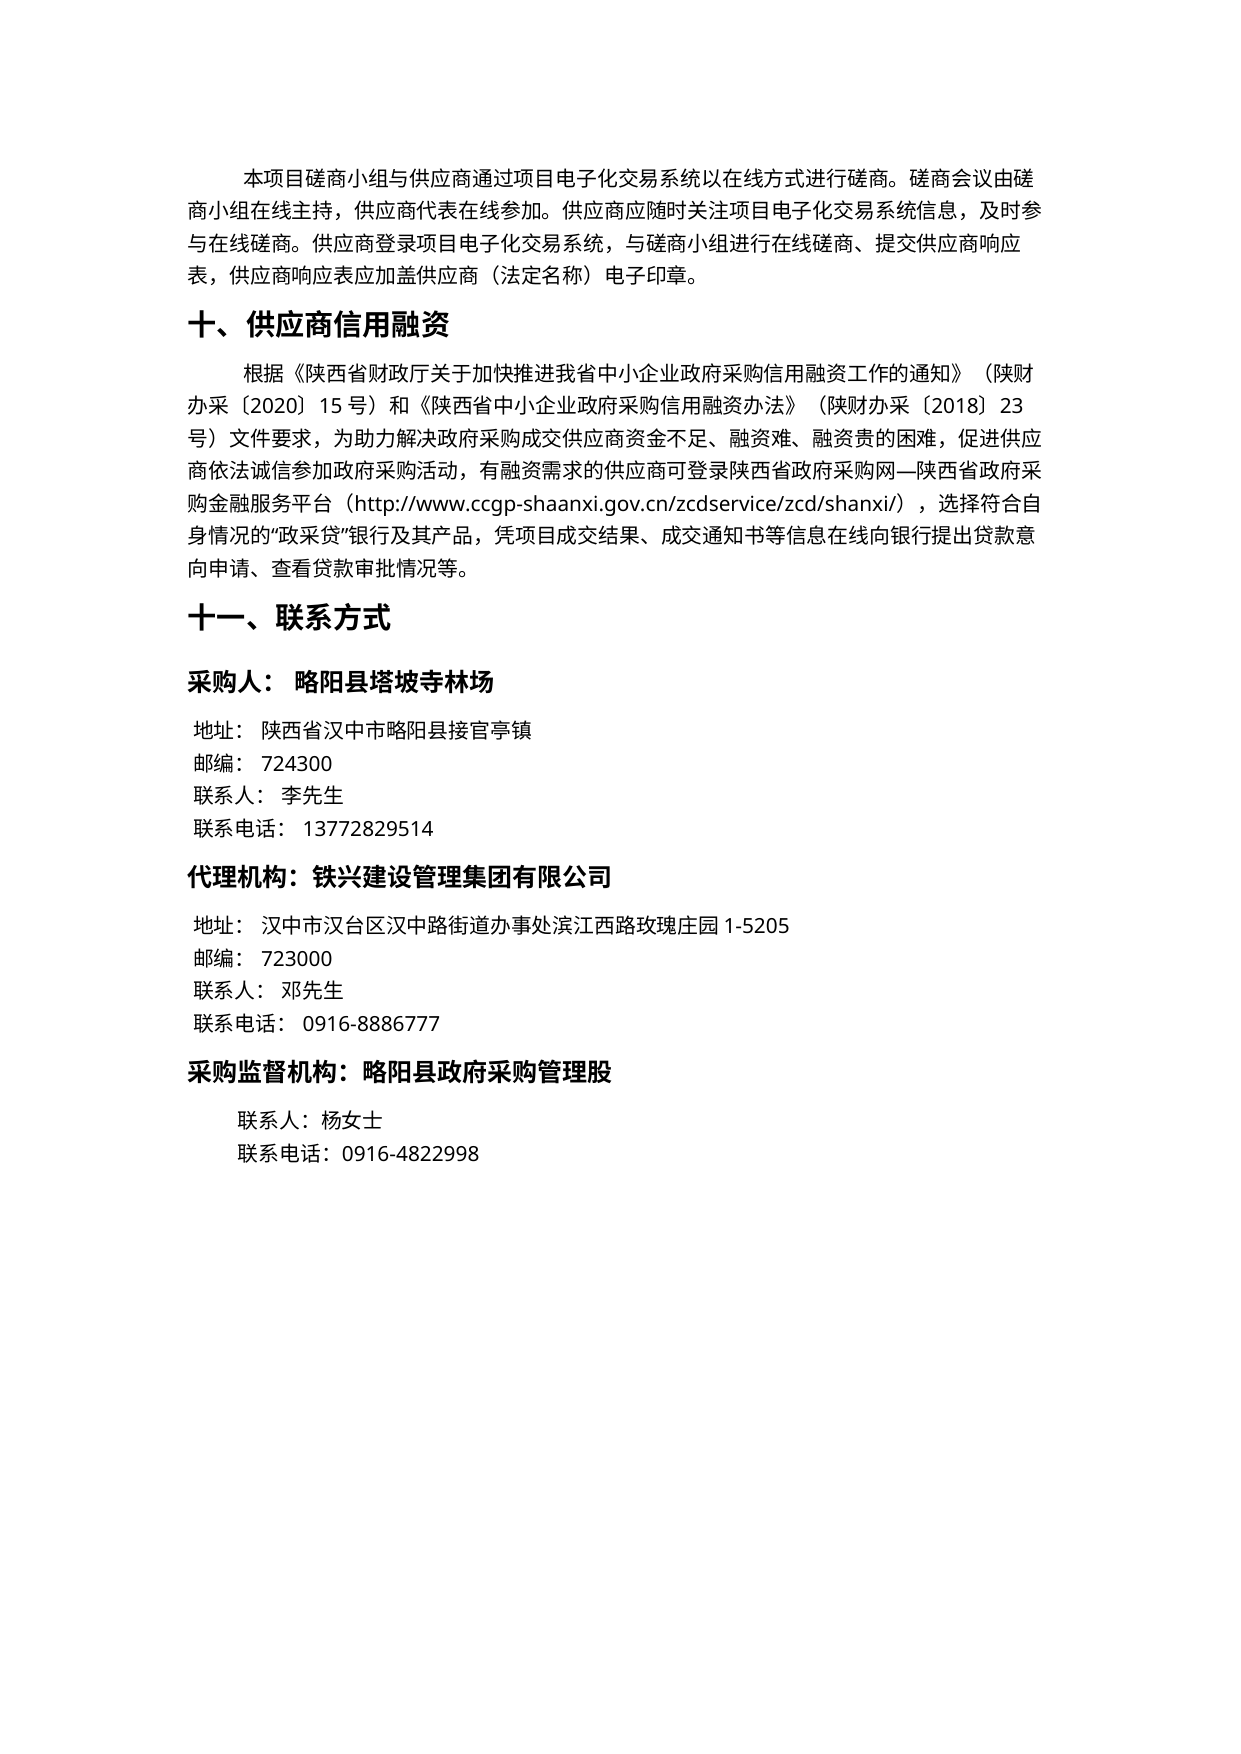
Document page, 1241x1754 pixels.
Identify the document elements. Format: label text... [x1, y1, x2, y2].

text 联系人： 李先生 [187, 779, 1053, 812]
text 采购监督机构：略阳县政府采购管理股 [187, 1039, 1053, 1104]
text 十一、联系方式 [187, 584, 1053, 649]
text 联系人： 邓先生 [187, 974, 1053, 1007]
text 采购人： 略阳县塔坡寺林场 [187, 649, 1053, 714]
text 本项目磋商小组与供应商通过项目电子化交易系统以在线方式进行磋商。磋商会议由磋商小组在线主持，供应商代表在线参加。供应商应随时关注项目电子化交易系统信息，及时参与在线磋商。供应商登录项目电子化交易系统，与磋商小组进行在线磋商、提交供应商响应表，供应商响应表应加盖供应商（法定名称）电子印章。 [187, 162, 1053, 292]
text 邮编： 723000 [187, 942, 1053, 974]
text 十、供应商信用融资 [187, 292, 1053, 357]
text 联系电话： 0916-8886777 [187, 1007, 1053, 1039]
text 邮编： 724300 [187, 747, 1053, 779]
text 联系电话： 13772829514 [187, 812, 1053, 844]
text 地址： 汉中市汉台区汉中路街道办事处滨江西路玫瑰庄园1-5205 [187, 909, 1053, 942]
text 代理机构：铁兴建设管理集团有限公司 [187, 844, 1053, 909]
text 联系电话：0916-4822998 [187, 1137, 1053, 1169]
text 联系人：杨女士 [187, 1104, 1053, 1137]
text 地址： 陕西省汉中市略阳县接官亭镇 [187, 714, 1053, 747]
text 根据《陕西省财政厅关于加快推进我省中小企业政府采购信用融资工作的通知》（陕财办采〔2020〕15 号）和《陕西省中小企业政府采购信用融资办法》（陕财办采〔2018〕23 号）文件要求，为助力解决政府采购成交供应商资金不足、融资难、融资贵的困难，促进供应商依法诚信参加政府采购活动，有融资需求的供应商可登录陕西省政府采购网—陕西省政府采购金融服务平台（http://www.ccgp-shaanxi.gov.cn/zcdservice/zcd/shanxi/），选择符合自身情况的“政采贷”银行及其产品，凭项目成交结果、成交通知书等信息在线向银行提出贷款意向申请、查看贷款审批情况等。 [187, 357, 1053, 584]
